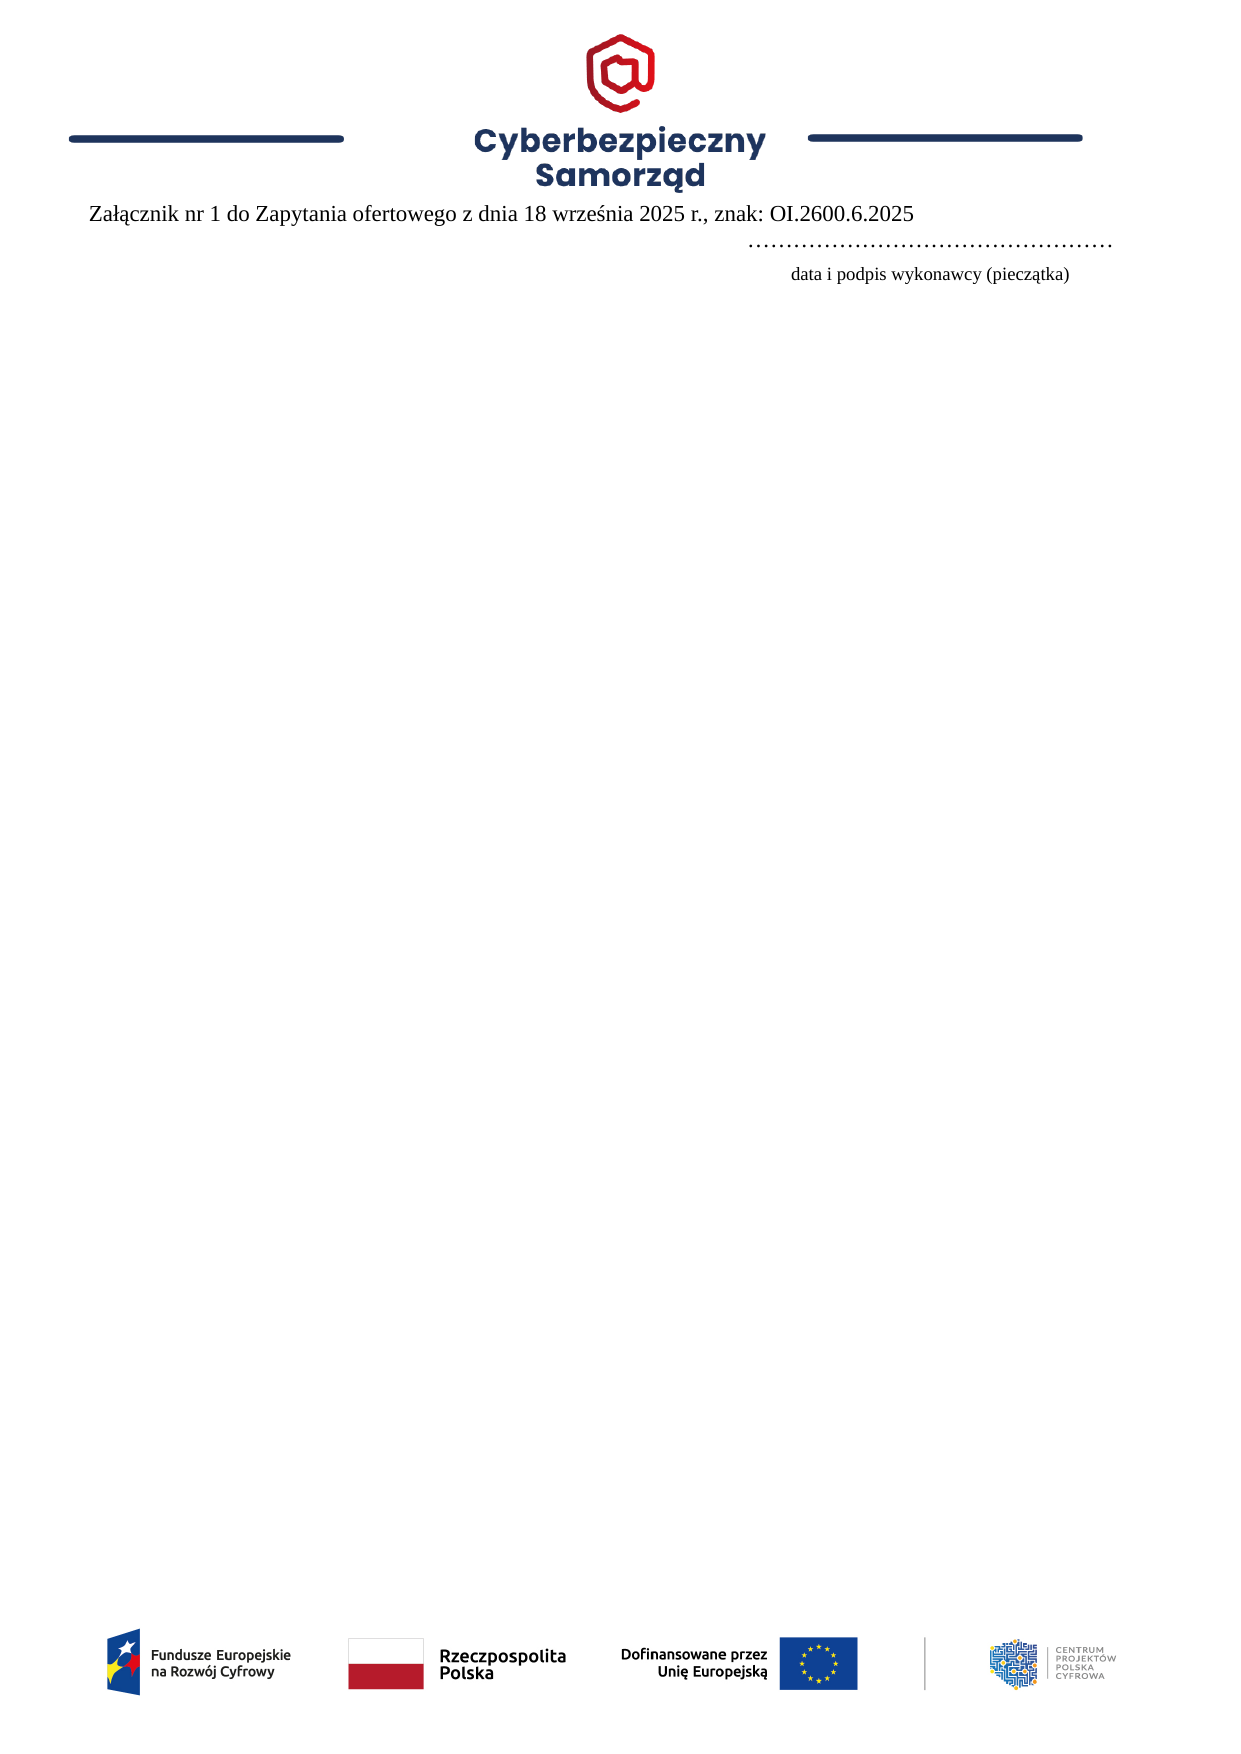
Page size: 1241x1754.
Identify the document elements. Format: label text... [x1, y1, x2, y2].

picture [68, 135, 344, 143]
picture [474, 34, 766, 193]
text ………………………………………… data i podpis wykonawcy (pieczątka) [709, 226, 1152, 285]
picture [807, 134, 1083, 142]
picture [85, 1606, 1149, 1717]
